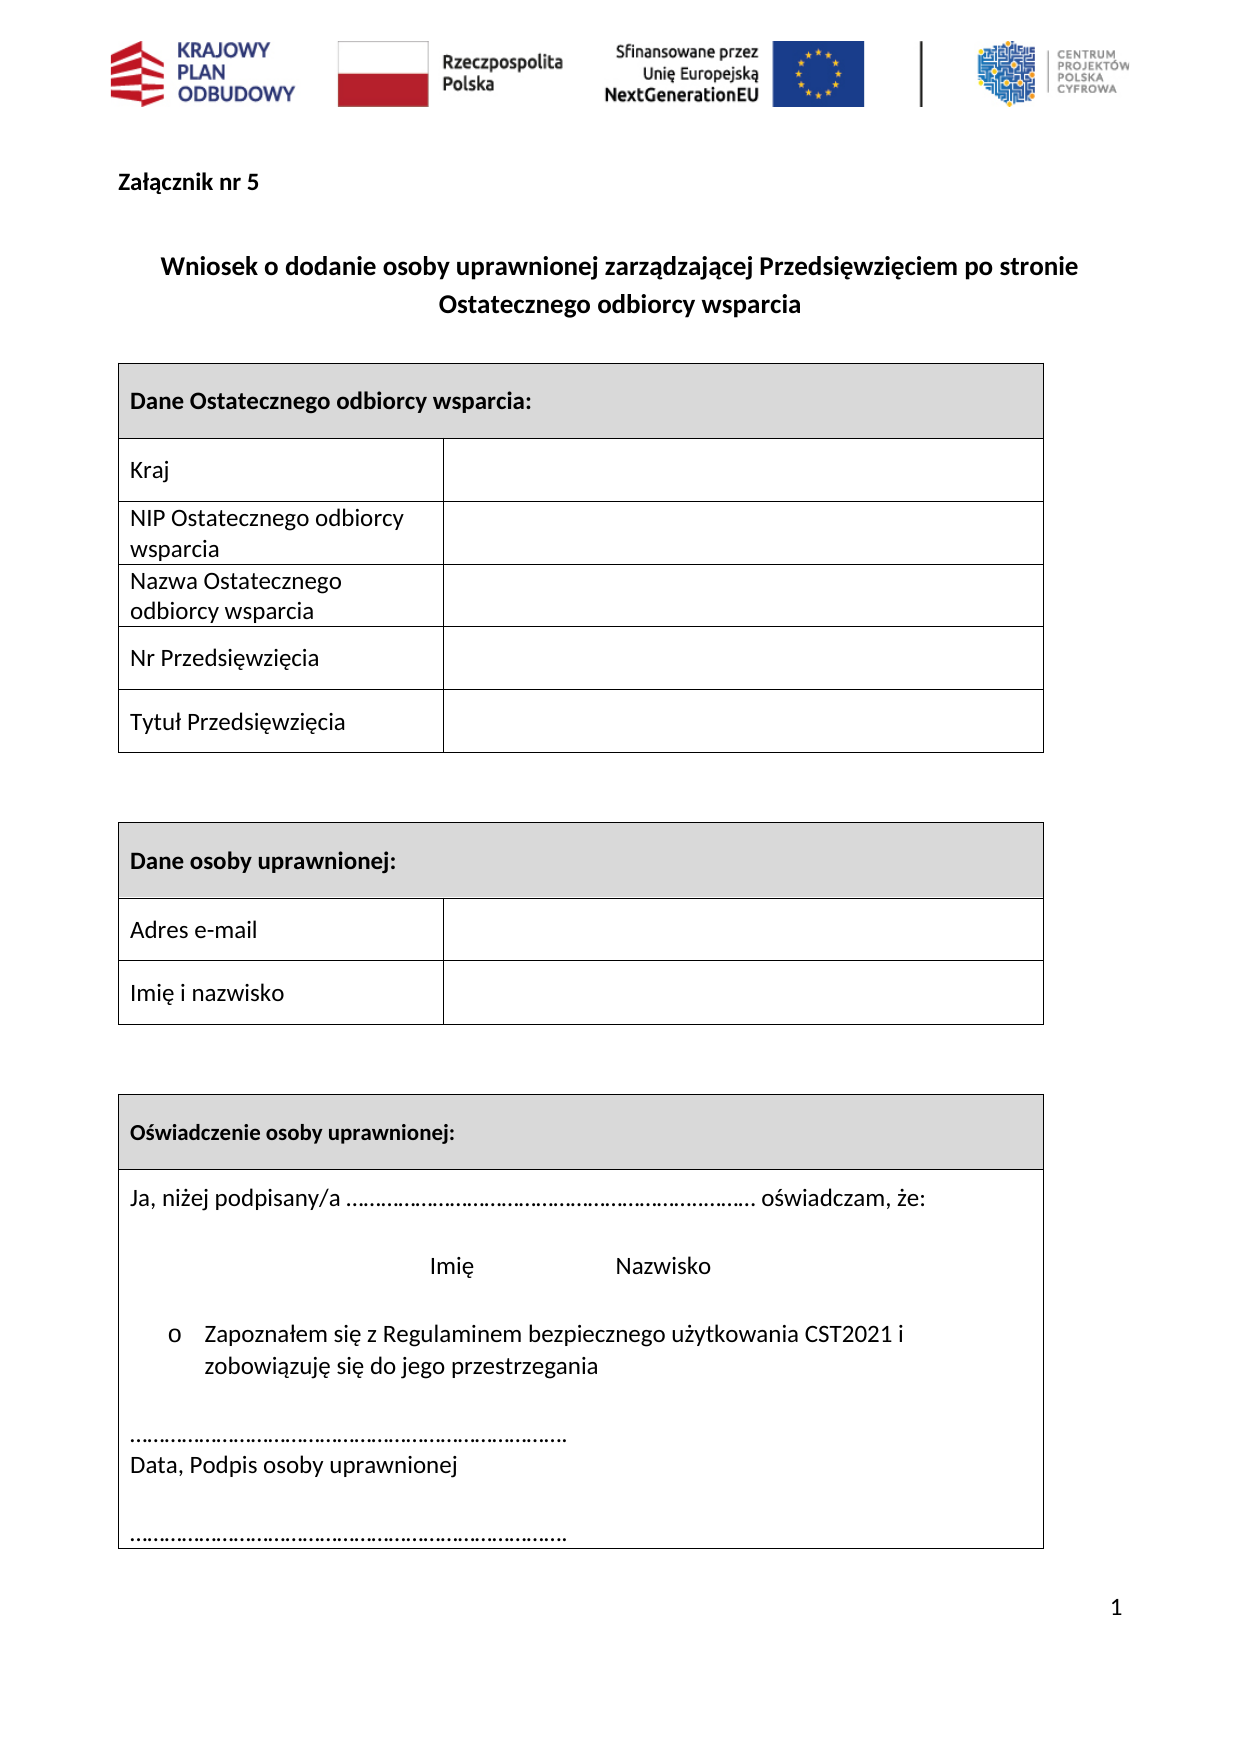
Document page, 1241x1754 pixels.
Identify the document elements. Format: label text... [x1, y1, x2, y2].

table_cell [444, 502, 1043, 564]
picture [110, 41, 1130, 107]
table_cell [444, 565, 1043, 626]
table_cell Nr Przedsięwzięcia [119, 627, 443, 689]
table_header Dane Ostatecznego odbiorcy wsparcia: [119, 364, 1043, 438]
table_cell [444, 627, 1043, 689]
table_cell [119, 1170, 1043, 1547]
table_cell Nazwa Ostatecznego odbiorcy wsparcia [119, 565, 443, 626]
table_cell [444, 439, 1043, 501]
subtitle Wniosek o dodanie osoby uprawnionej zarządzającej Przedsięwzięciem po stronie Ostatecznego odbiorcy wsparcia [118, 249, 1122, 320]
table_cell Imię i nazwisko [119, 961, 443, 1023]
table_cell [444, 899, 1043, 960]
table_cell Kraj [119, 439, 443, 501]
table_cell NIP Ostatecznego odbiorcy wsparcia [119, 502, 443, 564]
table_cell Adres e-mail [119, 899, 443, 960]
text Załącznik nr 5 [118, 166, 1122, 196]
table_header Oświadczenie osoby uprawnionej: [119, 1095, 1043, 1169]
table_cell [444, 961, 1043, 1023]
table_header Dane osoby uprawnionej: [119, 823, 1043, 897]
table_cell Tytuł Przedsięwzięcia [119, 690, 443, 752]
table_cell [444, 690, 1043, 752]
